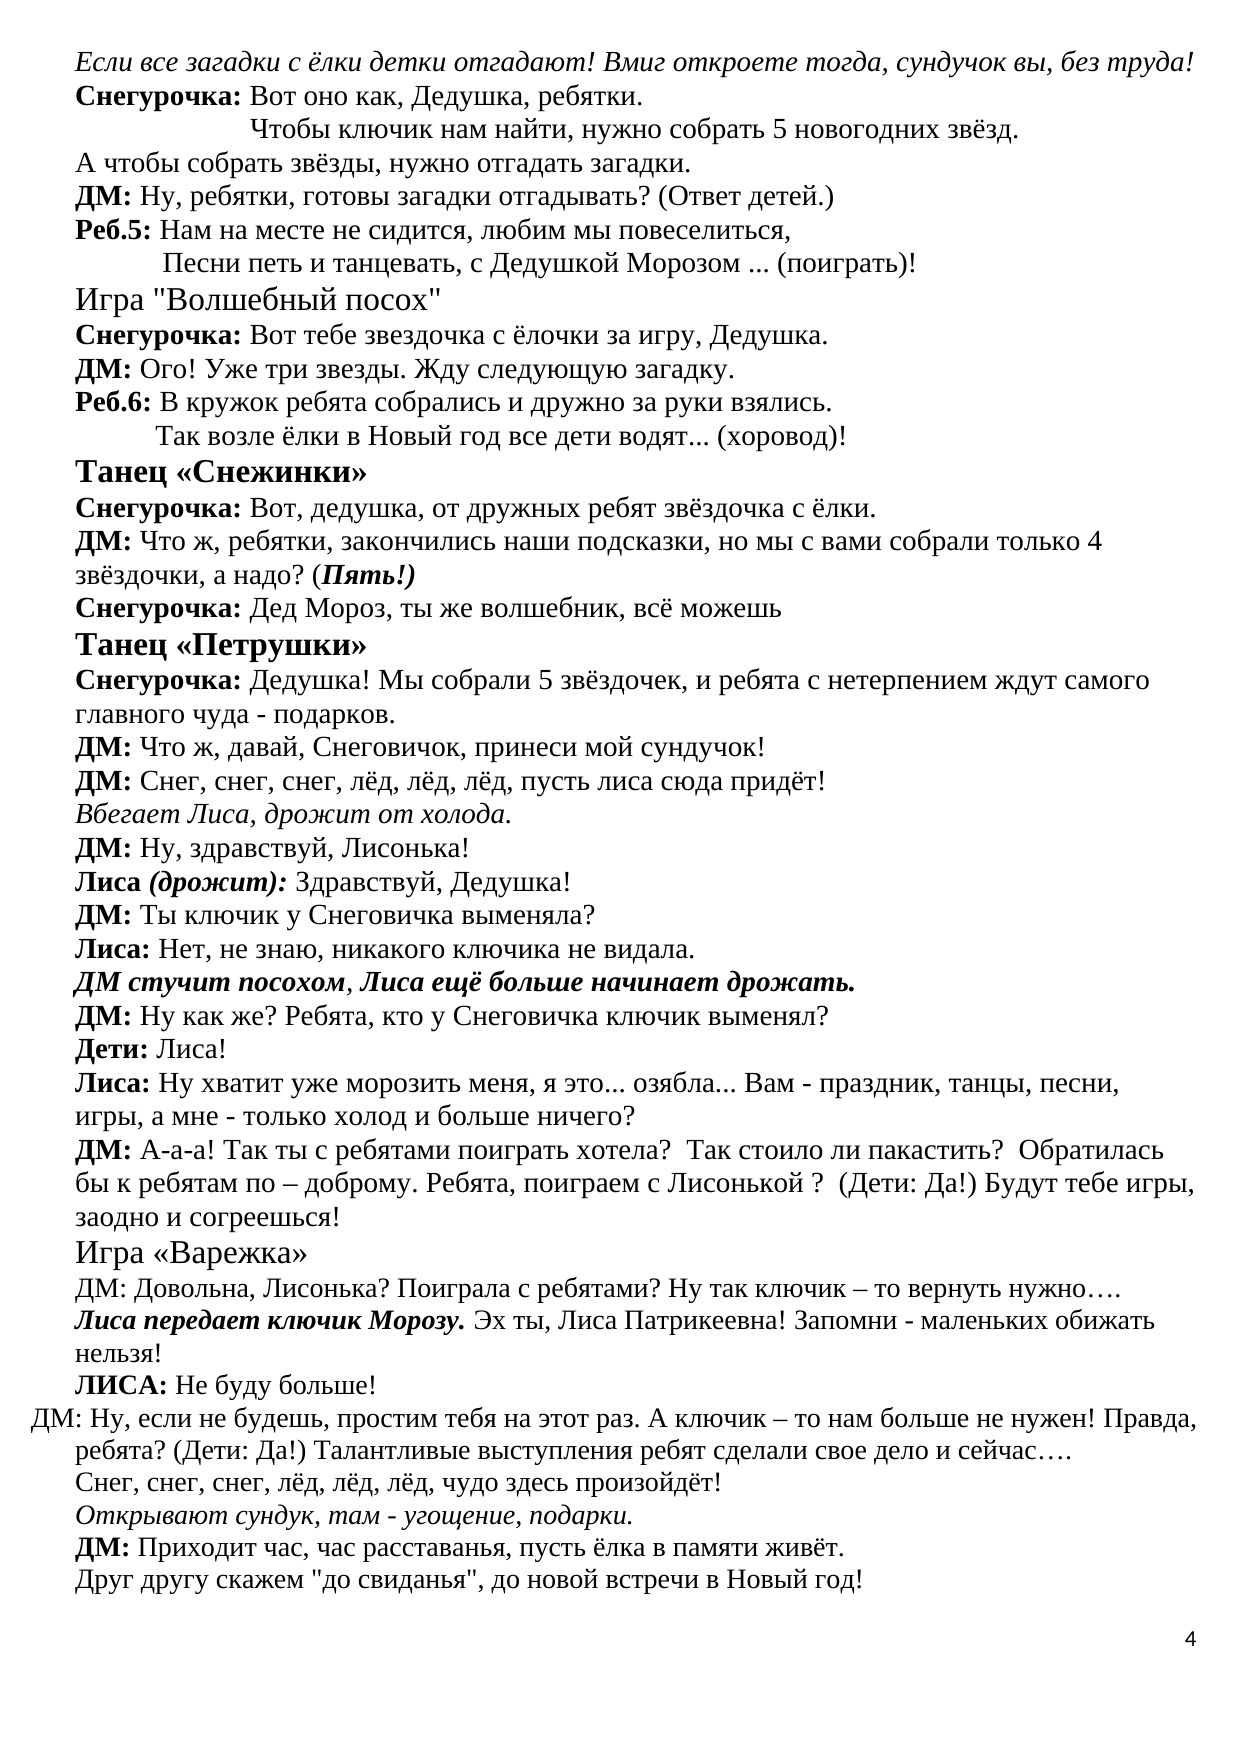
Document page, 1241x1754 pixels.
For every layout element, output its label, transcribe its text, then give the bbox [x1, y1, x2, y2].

text ДМ: Что ж, ребятки, закончились наши подсказки, но мы с вами собрали только 4 звёздочки, а надо? (Пять!) [75, 523, 1196, 591]
text ДМ: Снег, снег, снег, лёд, лёд, лёд, пусть лиса сюда придёт! [75, 763, 1196, 797]
text ДМ: Ну, ребятки, готовы загадки отгадывать? (Ответ детей.) [75, 178, 1196, 212]
text ДМ: Ну, если не будешь, простим тебя на этот раз. А ключик – то нам больше не нужен! Правда, ребята? (Дети: Да!) Талантливые выступления ребят сделали свое дело и сейчас…. [31, 1401, 1240, 1465]
text Снег, снег, снег, лёд, лёд, лёд, чудо здесь произойдёт! [75, 1465, 1196, 1498]
text Лиса: Ну хватит уже морозить меня, я это... озябла... Вам - праздник, танцы, песни, игры, а мне - только холод и больше ничего? [75, 1065, 1196, 1132]
text ДМ стучит посохом, Лиса ещё больше начинает дрожать. [75, 964, 1196, 998]
text Реб.5: Нам на месте не сидится, любим мы повеселиться, [75, 212, 1196, 246]
text Игра «Варежка» [75, 1233, 1196, 1271]
text ДМ: Приходит час, час расставанья, пусть ёлка в памяти живёт. [75, 1530, 1196, 1563]
text ДМ: Ну, здравствуй, Лисонька! [75, 830, 1196, 864]
text ДМ: Ну как же? Ребята, кто у Снеговичка ключик выменял? [75, 998, 1196, 1031]
text Так возле ёлки в Новый год все дети водят... (хоровод)! [75, 418, 1196, 452]
text Снегурочка: Дед Мороз, ты же волшебник, всё можешь [75, 591, 1196, 624]
text Лиса передает ключик Морозу. Эх ты, Лиса Патрикеевна! Запомни - маленьких обижать нельзя! [75, 1303, 1196, 1368]
text Друг другу скажем "до свиданья", до новой встречи в Новый год! [75, 1563, 1196, 1595]
text Открывают сундук, там - угощение, подарки. [75, 1498, 1196, 1530]
text Танец «Петрушки» [75, 624, 1196, 662]
text Игра "Волшебный посох" [75, 279, 1196, 317]
text Лиса: Нет, не знаю, никакого ключика не видала. [75, 931, 1196, 964]
text Снегурочка: Вот оно как, Дедушка, ребятки. [75, 78, 1196, 111]
text Снегурочка: Дедушка! Мы собрали 5 звёздочек, и ребята с нетерпением ждут самого главного чуда - подарков. [75, 662, 1196, 729]
text ДМ: Ты ключик у Снеговичка выменяла? [75, 897, 1196, 931]
text Вбегает Лиса, дрожит от холода. [75, 797, 1196, 830]
text Песни петь и танцевать, с Дедушкой Морозом ... (поиграть)! [75, 246, 1196, 279]
text ДМ: Ого! Уже три звезды. Жду следующую загадку. [75, 351, 1196, 384]
text Снегурочка: Вот тебе звездочка с ёлочки за игру, Дедушка. [75, 317, 1196, 351]
text Если все загадки с ёлки детки отгадают! Вмиг откроете тогда, сундучок вы, без труда! [45, 44, 1196, 78]
text ЛИСА: Не буду больше! [75, 1368, 1196, 1401]
text ДМ: Довольна, Лисонька? Поиграла с ребятами? Ну так ключик – то вернуть нужно…. [75, 1271, 1196, 1303]
text Снегурочка: Вот, дедушка, от дружных ребят звёздочка с ёлки. [75, 490, 1196, 523]
text Танец «Снежинки» [75, 452, 1196, 490]
text Дети: Лиса! [75, 1031, 1196, 1065]
text ДМ: Что ж, давай, Снеговичок, принеси мой сундучок! [75, 729, 1196, 763]
text Реб.6: В кружок ребята собрались и дружно за руки взялись. [75, 384, 1196, 418]
text Лиса (дрожит): Здравствуй, Дедушка! [75, 864, 1196, 897]
text ДМ: А-а-а! Так ты с ребятами поиграть хотела? Так стоило ли пакастить? Обратилась бы к ребятам по – доброму. Ребята, поиграем с Лисонькой ? (Дети: Да!) Будут тебе игры, заодно и согреешься! [75, 1132, 1196, 1233]
text Чтобы ключик нам найти, нужно собрать 5 новогодних звёзд. А чтобы собрать звёзды, нужно отгадать загадки. [75, 111, 1196, 178]
